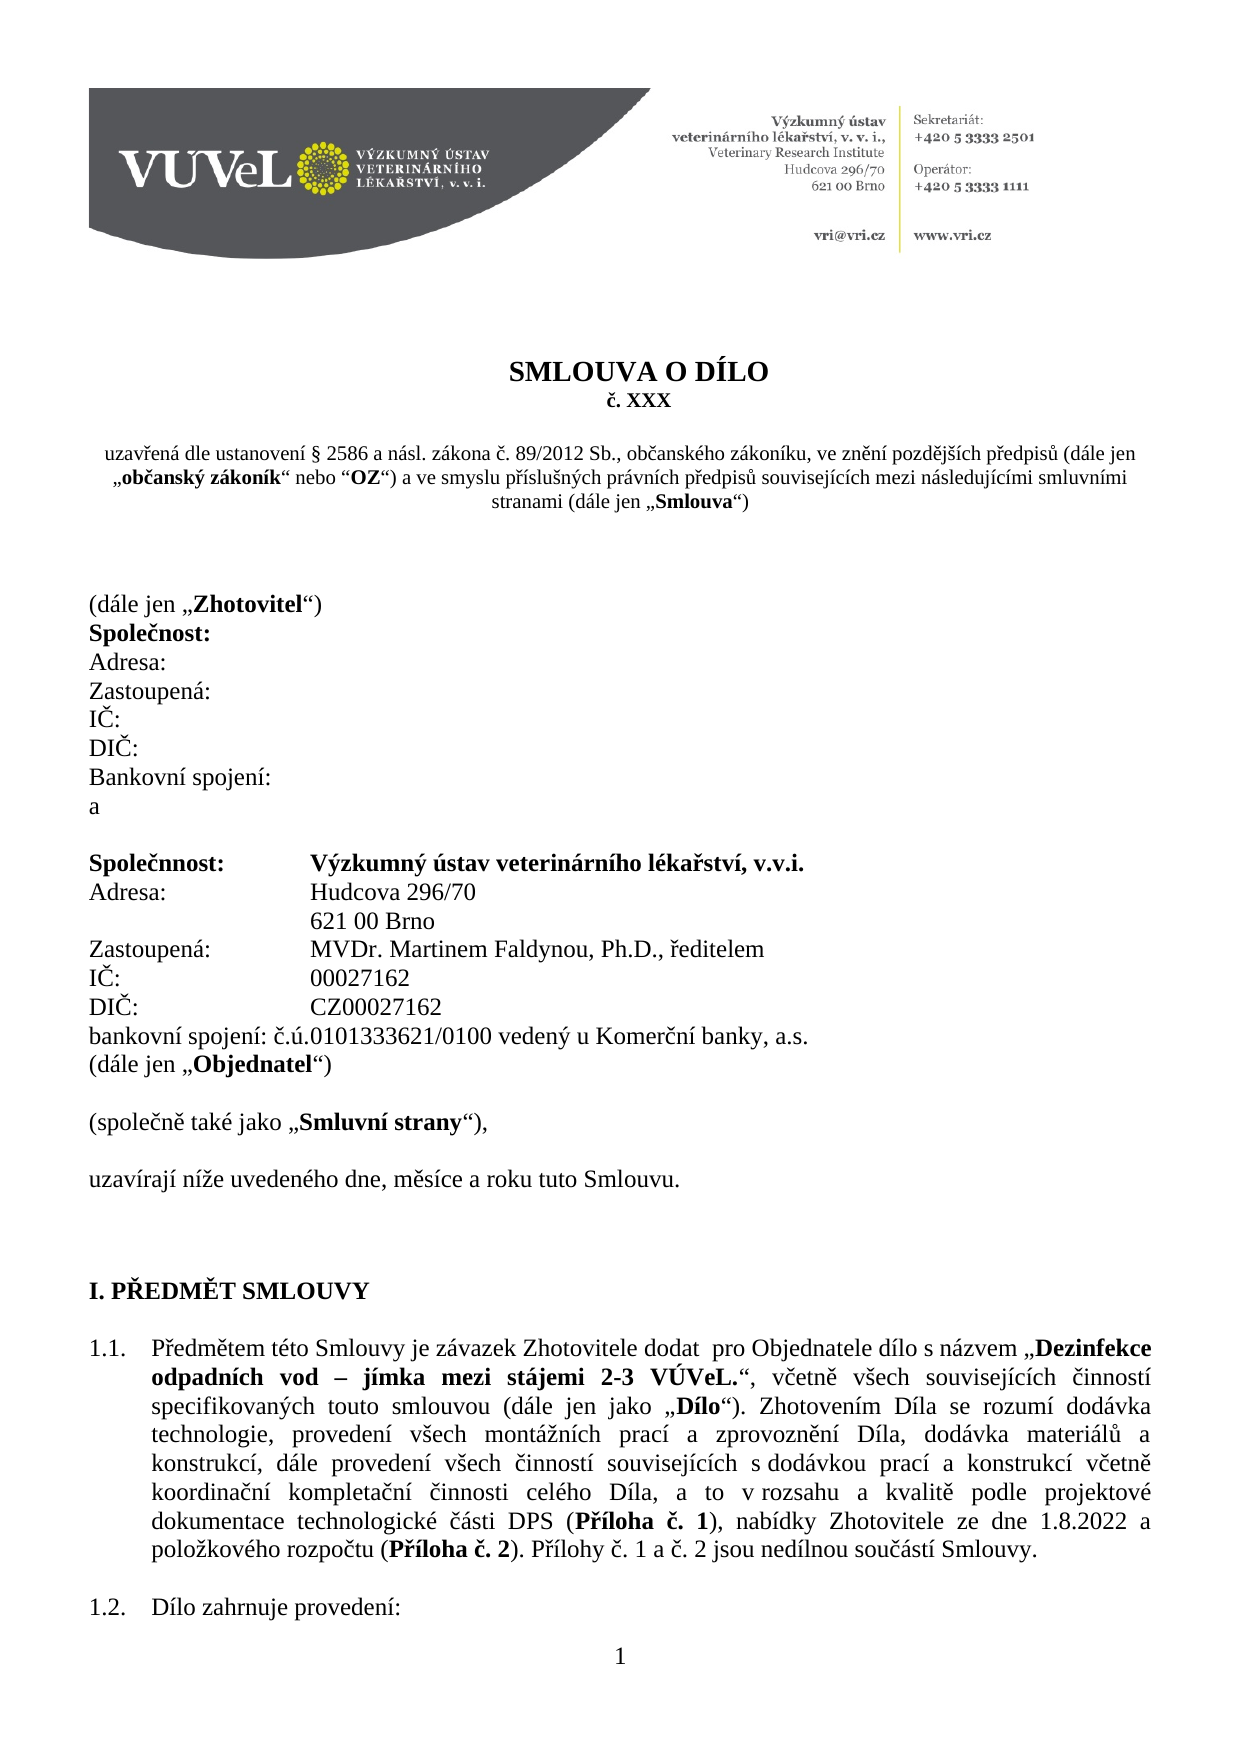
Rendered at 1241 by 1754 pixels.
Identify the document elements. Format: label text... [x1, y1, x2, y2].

list Dílo zahrnuje provedení: [89, 1592, 1152, 1621]
text Zastoupená: [89, 676, 1152, 704]
text 621 00 Brno [236, 906, 1152, 934]
text IČ: 00027162 [89, 963, 1152, 992]
text Společnost: [89, 618, 1152, 647]
text DIČ: CZ00027162 [89, 992, 1152, 1021]
picture [88, 88, 1034, 259]
title č. XXX [126, 388, 1152, 412]
text (dále jen „Objednatel“) [89, 1049, 1152, 1078]
text a [89, 791, 1152, 819]
text (společně také jako „Smluvní strany“), [89, 1107, 1152, 1136]
text bankovní spojení: č.ú. 0101333621/0100 vedený u Komerční banky, a.s. [89, 1021, 1152, 1049]
text Společnnost: Výzkumný ústav veterinárního lékařství, v.v.i. [89, 848, 1152, 877]
text Zastoupená: MVDr. Martinem Faldynou, Ph.D., ředitelem [89, 934, 1152, 963]
list Předmětem této Smlouvy je závazek Zhotovitele dodat pro Objednatele dílo s názvem „Dezinfekce odpadních vod – jímka mezi stájemi 2-3 VÚVeL.“, včetně všech souvisejících činností specifikovaných touto smlouvou (dále jen jako „Dílo“). Zhotovením Díla se rozumí dodávka technologie, provedení všech montážních prací a zprovoznění Díla, dodávka materiálů a konstrukcí, dále provedení všech činností souvisejících s dodávkou prací a konstrukcí včetně koordinační kompletační činnosti celého Díla, a to v rozsahu a kvalitě podle projektové dokumentace technologické části DPS (Příloha č. 1), nabídky Zhotovitele ze dne 1.8.2022 a položkového rozpočtu (Příloha č. 2). Přílohy č. 1 a č. 2 jsou nedílnou součástí Smlouvy. [89, 1333, 1152, 1563]
text IČ: [89, 704, 1152, 733]
text Adresa: Hudcova 296/70 [89, 877, 1152, 906]
text Adresa: [89, 647, 1152, 676]
text uzavírají níže uvedeného dne, měsíce a roku tuto Smlouvu. [89, 1164, 1152, 1193]
title SMLOUVA O DÍLO [126, 354, 1152, 388]
subtitle I. PŘEDMĚT SMLOUVY [89, 1276, 1152, 1304]
text Bankovní spojení: [89, 762, 1152, 791]
text DIČ: [89, 733, 1152, 762]
title uzavřená dle ustanovení § 2586 a násl. zákona č. 89/2012 Sb., občanského zákoníku, ve znění pozdějších předpisů (dále jen „občanský zákoník“ nebo “OZ“) a ve smyslu příslušných právních předpisů souvisejících mezi následujícími smluvními stranami (dále jen „Smlouva“) [89, 441, 1152, 513]
text (dále jen „Zhotovitel“) [89, 589, 1152, 618]
